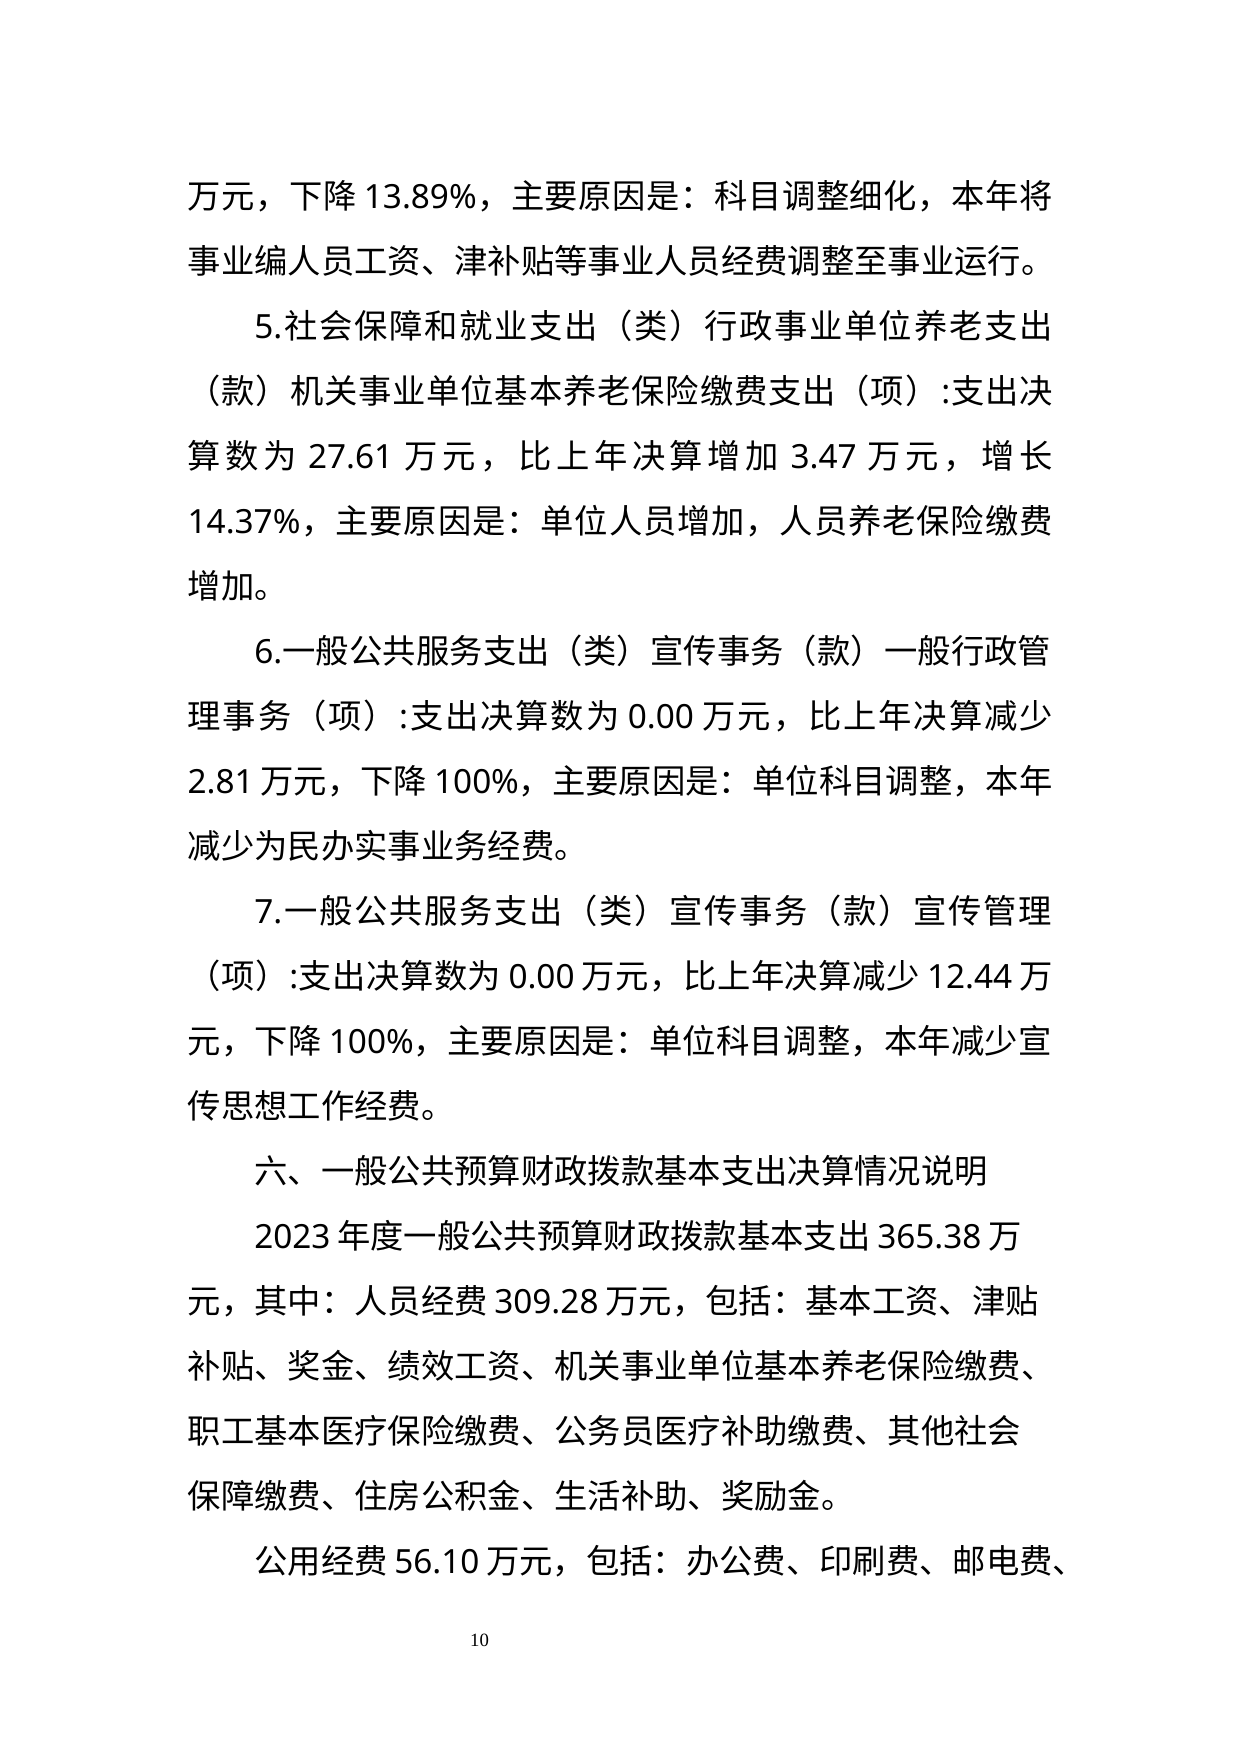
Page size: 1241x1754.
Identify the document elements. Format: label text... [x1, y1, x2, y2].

text 2023年度一般公共预算财政拨款基本支出365.38万元，其中：人员经费309.28万元，包括：基本工资、津贴补贴、奖金、绩效工资、机关事业单位基本养老保险缴费、职工基本医疗保险缴费、公务员医疗补助缴费、其他社会保障缴费、住房公积金、生活补助、奖励金。 [187, 1202, 1053, 1527]
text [187, 1527, 1053, 1592]
text 6.一般公共服务支出（类）宣传事务（款）一般行政管理事务（项）:支出决算数为0.00万元，比上年决算减少2.81万元，下降100%，主要原因是：单位科目调整，本年减少为民办实事业务经费。 [187, 617, 1053, 877]
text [187, 162, 1053, 292]
text 六、一般公共预算财政拨款基本支出决算情况说明 [187, 1137, 1053, 1202]
text 7.一般公共服务支出（类）宣传事务（款）宣传管理（项）:支出决算数为0.00万元，比上年决算减少12.44万元，下降100%，主要原因是：单位科目调整，本年减少宣传思想工作经费。 [187, 877, 1053, 1137]
text 5.社会保障和就业支出（类）行政事业单位养老支出（款）机关事业单位基本养老保险缴费支出（项）:支出决算数为27.61万元，比上年决算增加3.47万元，增长14.37%，主要原因是：单位人员增加，人员养老保险缴费增加。 [187, 292, 1053, 617]
